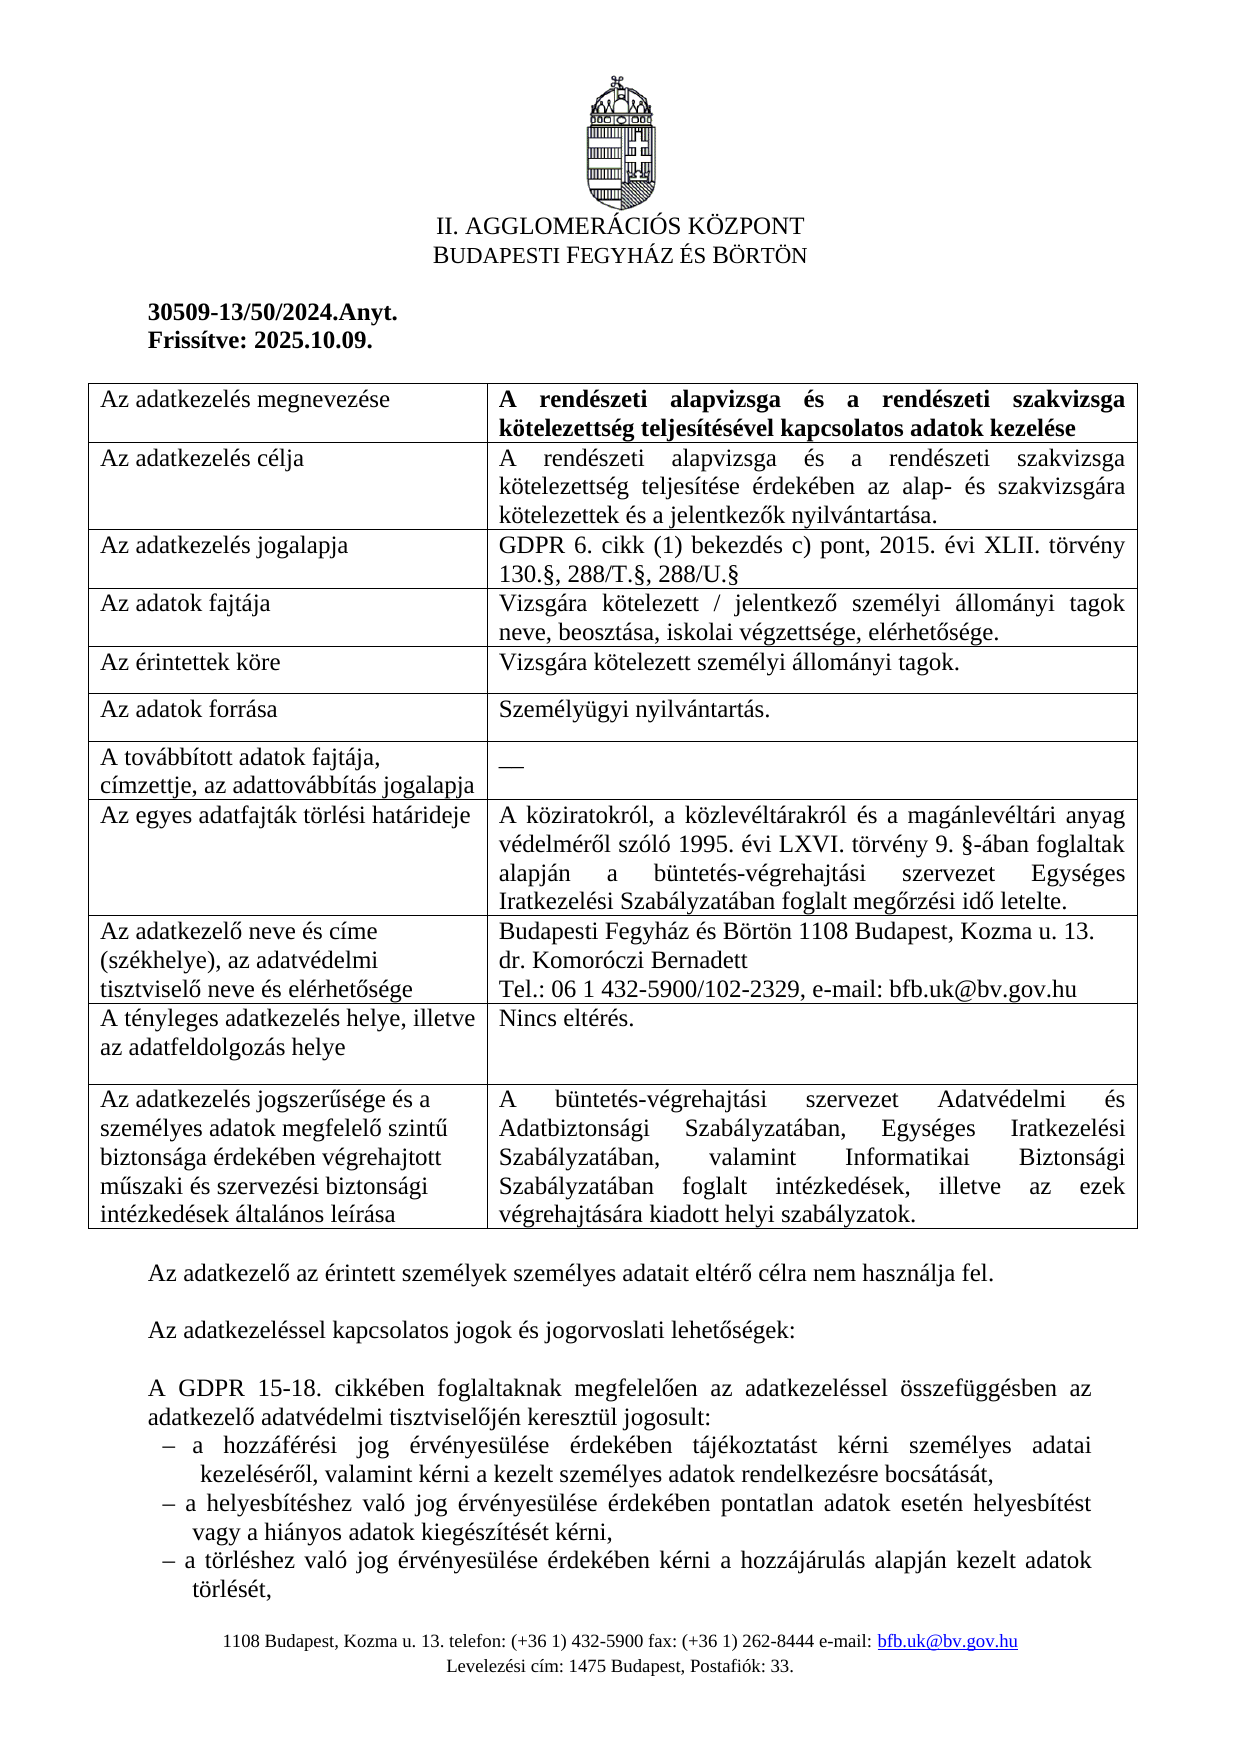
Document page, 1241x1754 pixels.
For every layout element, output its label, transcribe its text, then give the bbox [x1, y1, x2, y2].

table_cell Vizsgára kötelezett személyi állományi tagok. [488, 647, 1137, 693]
text Az adatkezeléssel kapcsolatos jogok és jogorvoslati lehetőségek: [148, 1316, 1092, 1344]
text Az adatkezelő az érintett személyek személyes adatait eltérő célra nem használja fel. [148, 1258, 1092, 1287]
table_cell Az adatok forrása [89, 694, 487, 741]
text – a helyesbítéshez való jog érvényesülése érdekében pontatlan adatok esetén helyesbítést vagy a hiányos adatok kiegészítését kérni, [162, 1488, 1092, 1546]
table_cell Nincs eltérés. [488, 1004, 1137, 1083]
table_cell Budapesti Fegyház és Börtön 1108 Budapest, Kozma u. 13. dr. Komoróczi Bernadett Tel.: 06 1 432-5900/102-2329, e-mail: bfb.uk@bv.gov.hu [488, 916, 1137, 1002]
table_cell A köziratokról, a közlevéltárakról és a magánlevéltári anyag védelméről szóló 1995. évi LXVI. törvény 9. §-ában foglaltak alapján a büntetés-végrehajtási szervezet Egységes Iratkezelési Szabályzatában foglalt megőrzési idő letelte. [488, 800, 1137, 915]
table_cell Az adatkezelés jogalapja [89, 530, 487, 587]
list a hozzáférési jog érvényesülése érdekében tájékoztatást kérni személyes adatai kezeléséről, valamint kérni a kezelt személyes adatok rendelkezésre bocsátását, [162, 1431, 1092, 1488]
table_cell Vizsgára kötelezett / jelentkező személyi állományi tagok neve, beosztása, iskolai végzettsége, elérhetősége. [488, 589, 1137, 646]
table_header Az adatkezelés megnevezése [89, 384, 487, 442]
table_cell __ [488, 742, 1137, 799]
table_cell Az adatkezelés célja [89, 443, 487, 529]
text 30509-13/50/2024.Anyt. [148, 297, 1092, 326]
table_cell A rendészeti alapvizsga és a rendészeti szakvizsga kötelezettség teljesítése érdekében az alap- és szakvizsgára kötelezettek és a jelentkezők nyilvántartása. [488, 443, 1137, 529]
text A GDPR 15-18. cikkében foglaltaknak megfelelően az adatkezeléssel összefüggésben az adatkezelő adatvédelmi tisztviselőjén keresztül jogosult: [148, 1373, 1092, 1431]
table_cell GDPR 6. cikk (1) bekezdés c) pont, 2015. évi XLII. törvény 130.§, 288/T.§, 288/U.§ [488, 530, 1137, 587]
table_header A rendészeti alapvizsga és a rendészeti szakvizsga kötelezettség teljesítésével kapcsolatos adatok kezelése [488, 384, 1137, 442]
table_cell Az érintettek köre [89, 647, 487, 693]
table_cell Az adatkezelés jogszerűsége és a személyes adatok megfelelő szintű biztonsága érdekében végrehajtott műszaki és szervezési biztonsági intézkedések általános leírása [89, 1085, 487, 1228]
picture [582, 73, 658, 212]
table_cell A továbbított adatok fajtája, címzettje, az adattovábbítás jogalapja [89, 742, 487, 799]
table_cell A tényleges adatkezelés helye, illetve az adatfeldolgozás helye [89, 1004, 487, 1083]
text – a törléshez való jog érvényesülése érdekében kérni a hozzájárulás alapján kezelt adatok törlését, [162, 1546, 1092, 1603]
text Frissítve: 2025.10.09. [148, 326, 1092, 354]
table_cell A büntetés-végrehajtási szervezet Adatvédelmi és Adatbiztonsági Szabályzatában, Egységes Iratkezelési Szabályzatában, valamint Informatikai Biztonsági Szabályzatában foglalt intézkedések, illetve az ezek végrehajtására kiadott helyi szabályzatok. [488, 1085, 1137, 1228]
table_cell Személyügyi nyilvántartás. [488, 694, 1137, 741]
table_cell Az adatok fajtája [89, 589, 487, 646]
table_cell Az egyes adatfajták törlési határideje [89, 800, 487, 915]
table_cell Az adatkezelő neve és címe (székhelye), az adatvédelmi tisztviselő neve és elérhetősége [89, 916, 487, 1002]
